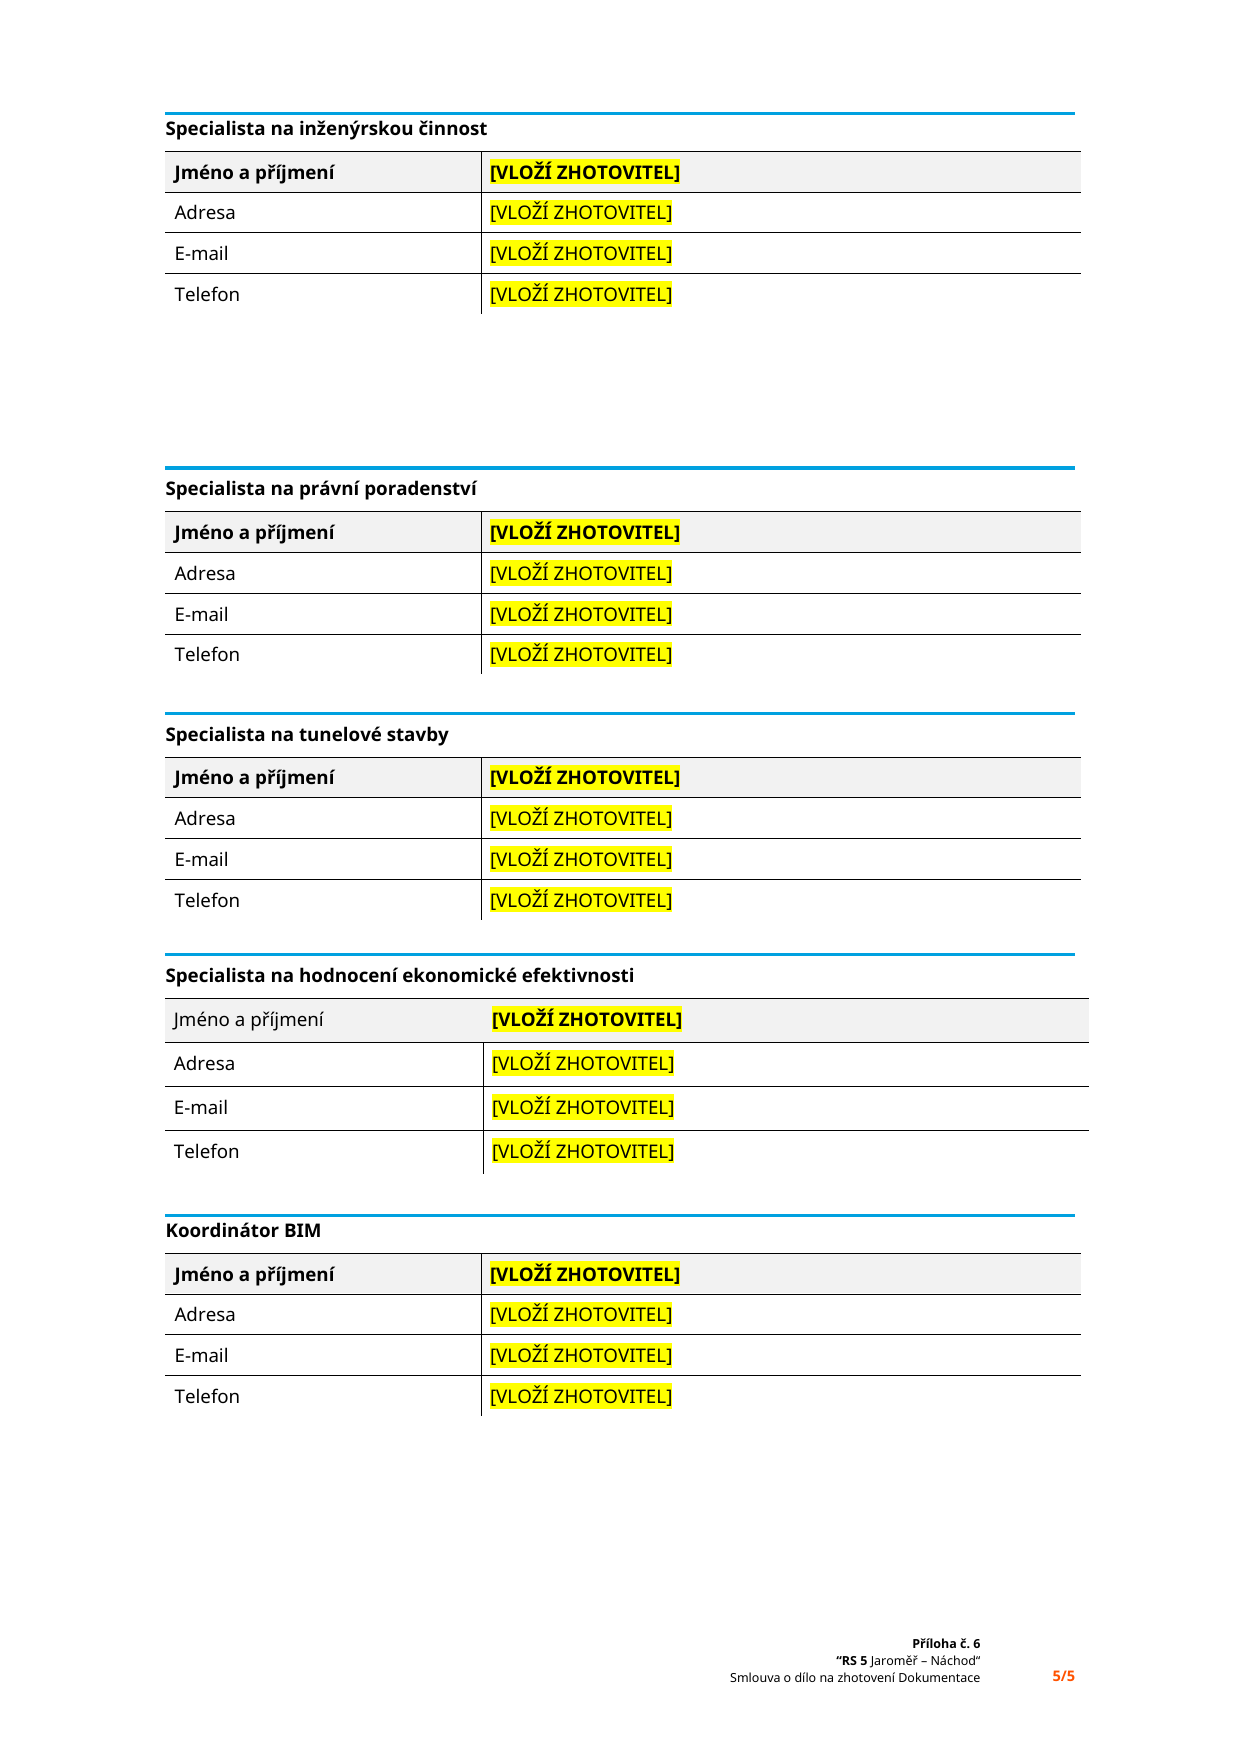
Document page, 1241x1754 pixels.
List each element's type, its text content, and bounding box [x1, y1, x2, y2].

table_cell Telefon [165, 274, 481, 314]
text Specialista na hodnocení ekonomické efektivnosti [165, 956, 1075, 988]
table_cell [VLOŽÍ ZHOTOVITEL] [484, 1131, 1089, 1174]
table_cell [VLOŽÍ ZHOTOVITEL] [484, 1043, 1089, 1086]
table_header [VLOŽÍ ZHOTOVITEL] [482, 512, 1081, 552]
table_cell E-mail [165, 1335, 481, 1375]
table_cell Adresa [165, 1295, 481, 1334]
text Koordinátor BIM [165, 1217, 1075, 1243]
table_cell [VLOŽÍ ZHOTOVITEL] [482, 635, 1081, 674]
text Specialista na tunelové stavby [165, 715, 1075, 747]
table_header [VLOŽÍ ZHOTOVITEL] [484, 999, 1089, 1042]
table_header [VLOŽÍ ZHOTOVITEL] [482, 152, 1081, 192]
table_cell [VLOŽÍ ZHOTOVITEL] [482, 880, 1081, 919]
table_cell Adresa [165, 1043, 483, 1086]
table_header [VLOŽÍ ZHOTOVITEL] [482, 758, 1081, 797]
table_cell E-mail [165, 839, 481, 879]
text Specialista na inženýrskou činnost [165, 115, 1075, 141]
table_cell E-mail [165, 1087, 483, 1130]
table_cell [VLOŽÍ ZHOTOVITEL] [482, 1335, 1081, 1375]
table_cell [VLOŽÍ ZHOTOVITEL] [482, 594, 1081, 633]
table_header Jméno a příjmení [165, 152, 481, 192]
table_cell E-mail [165, 233, 481, 273]
table_cell Telefon [165, 1376, 481, 1416]
table_cell [VLOŽÍ ZHOTOVITEL] [482, 839, 1081, 879]
table_cell [VLOŽÍ ZHOTOVITEL] [482, 233, 1081, 273]
table_header Jméno a příjmení [165, 758, 481, 797]
table_cell [VLOŽÍ ZHOTOVITEL] [482, 1295, 1081, 1334]
table_cell Telefon [165, 635, 481, 674]
table_cell Adresa [165, 798, 481, 838]
table_cell [VLOŽÍ ZHOTOVITEL] [482, 193, 1081, 232]
table_cell [VLOŽÍ ZHOTOVITEL] [482, 274, 1081, 314]
table_cell Adresa [165, 553, 481, 593]
table_header Jméno a příjmení [165, 999, 484, 1042]
table_header Jméno a příjmení [165, 512, 481, 552]
table_header Jméno a příjmení [165, 1254, 481, 1293]
table_cell Telefon [165, 880, 481, 919]
table_cell [VLOŽÍ ZHOTOVITEL] [482, 553, 1081, 593]
table_cell Telefon [165, 1131, 483, 1174]
table_cell [VLOŽÍ ZHOTOVITEL] [482, 1376, 1081, 1416]
text Specialista na právní poradenství [165, 470, 1075, 501]
table_cell E-mail [165, 594, 481, 633]
table_cell [VLOŽÍ ZHOTOVITEL] [484, 1087, 1089, 1130]
table_cell [VLOŽÍ ZHOTOVITEL] [482, 798, 1081, 838]
table_header [VLOŽÍ ZHOTOVITEL] [482, 1254, 1081, 1293]
table_cell Adresa [165, 193, 481, 232]
